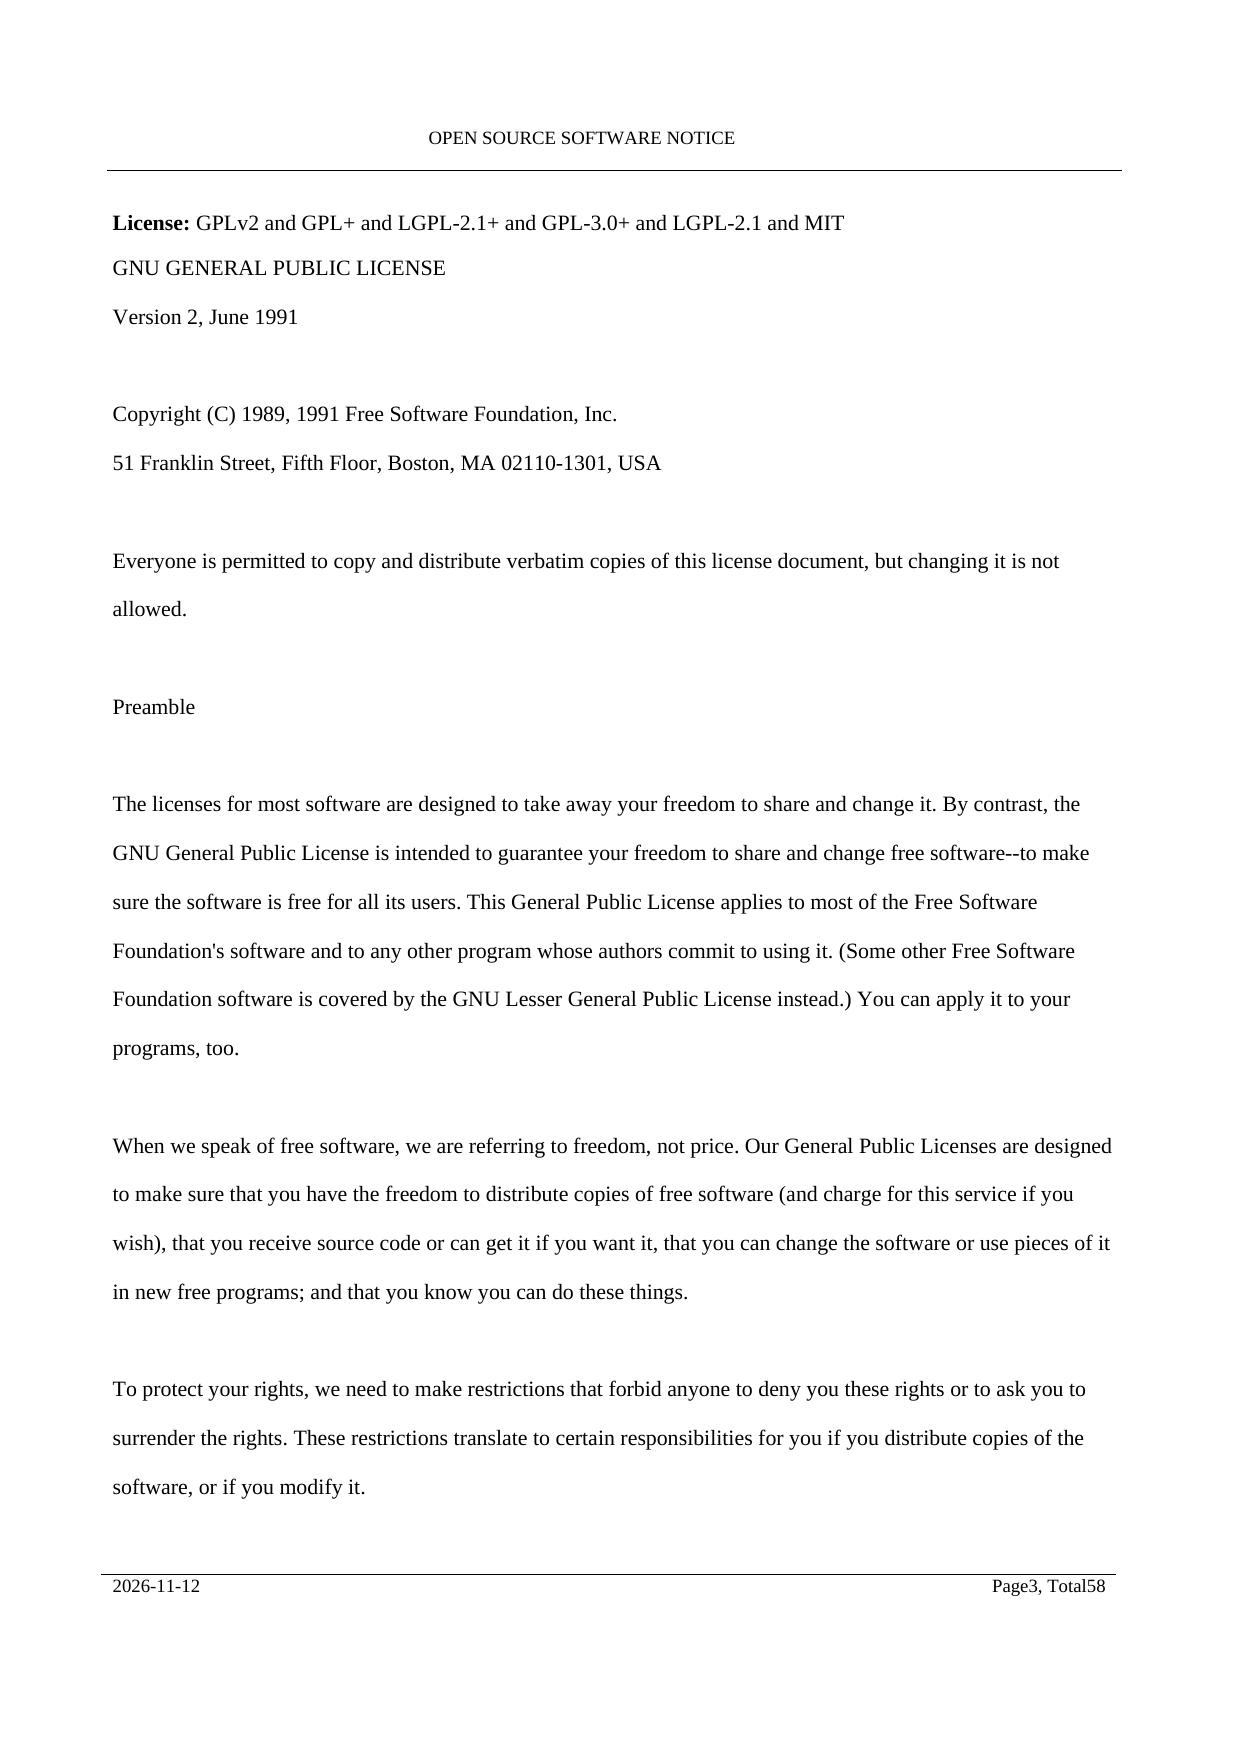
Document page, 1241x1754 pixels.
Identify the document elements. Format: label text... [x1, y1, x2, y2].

text License: GPLv2 and GPL+ and LGPL-2.1+ and GPL-3.0+ and LGPL-2.1 and MIT [112, 206, 1128, 239]
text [112, 251, 1128, 1503]
